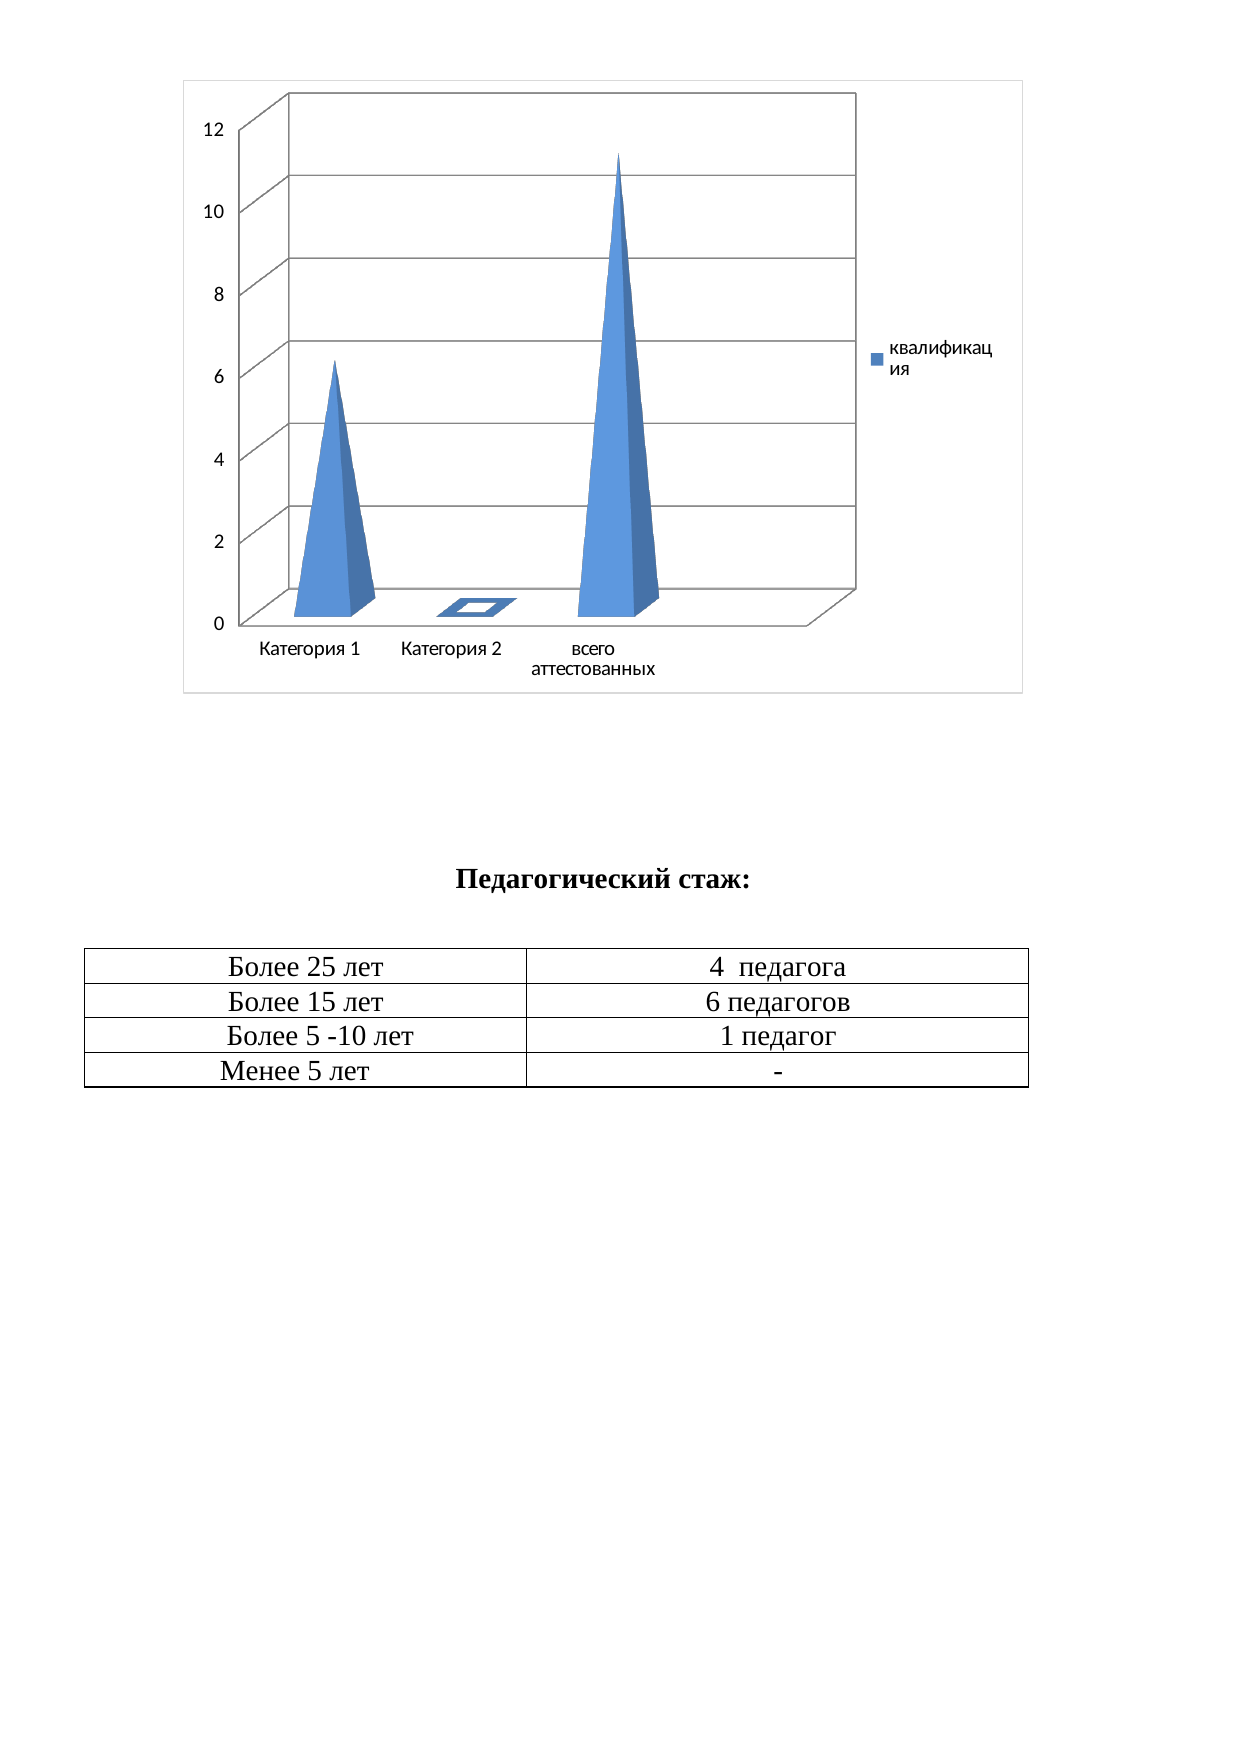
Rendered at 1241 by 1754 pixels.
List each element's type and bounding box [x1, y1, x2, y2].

table_header [80, 75, 1187, 1240]
